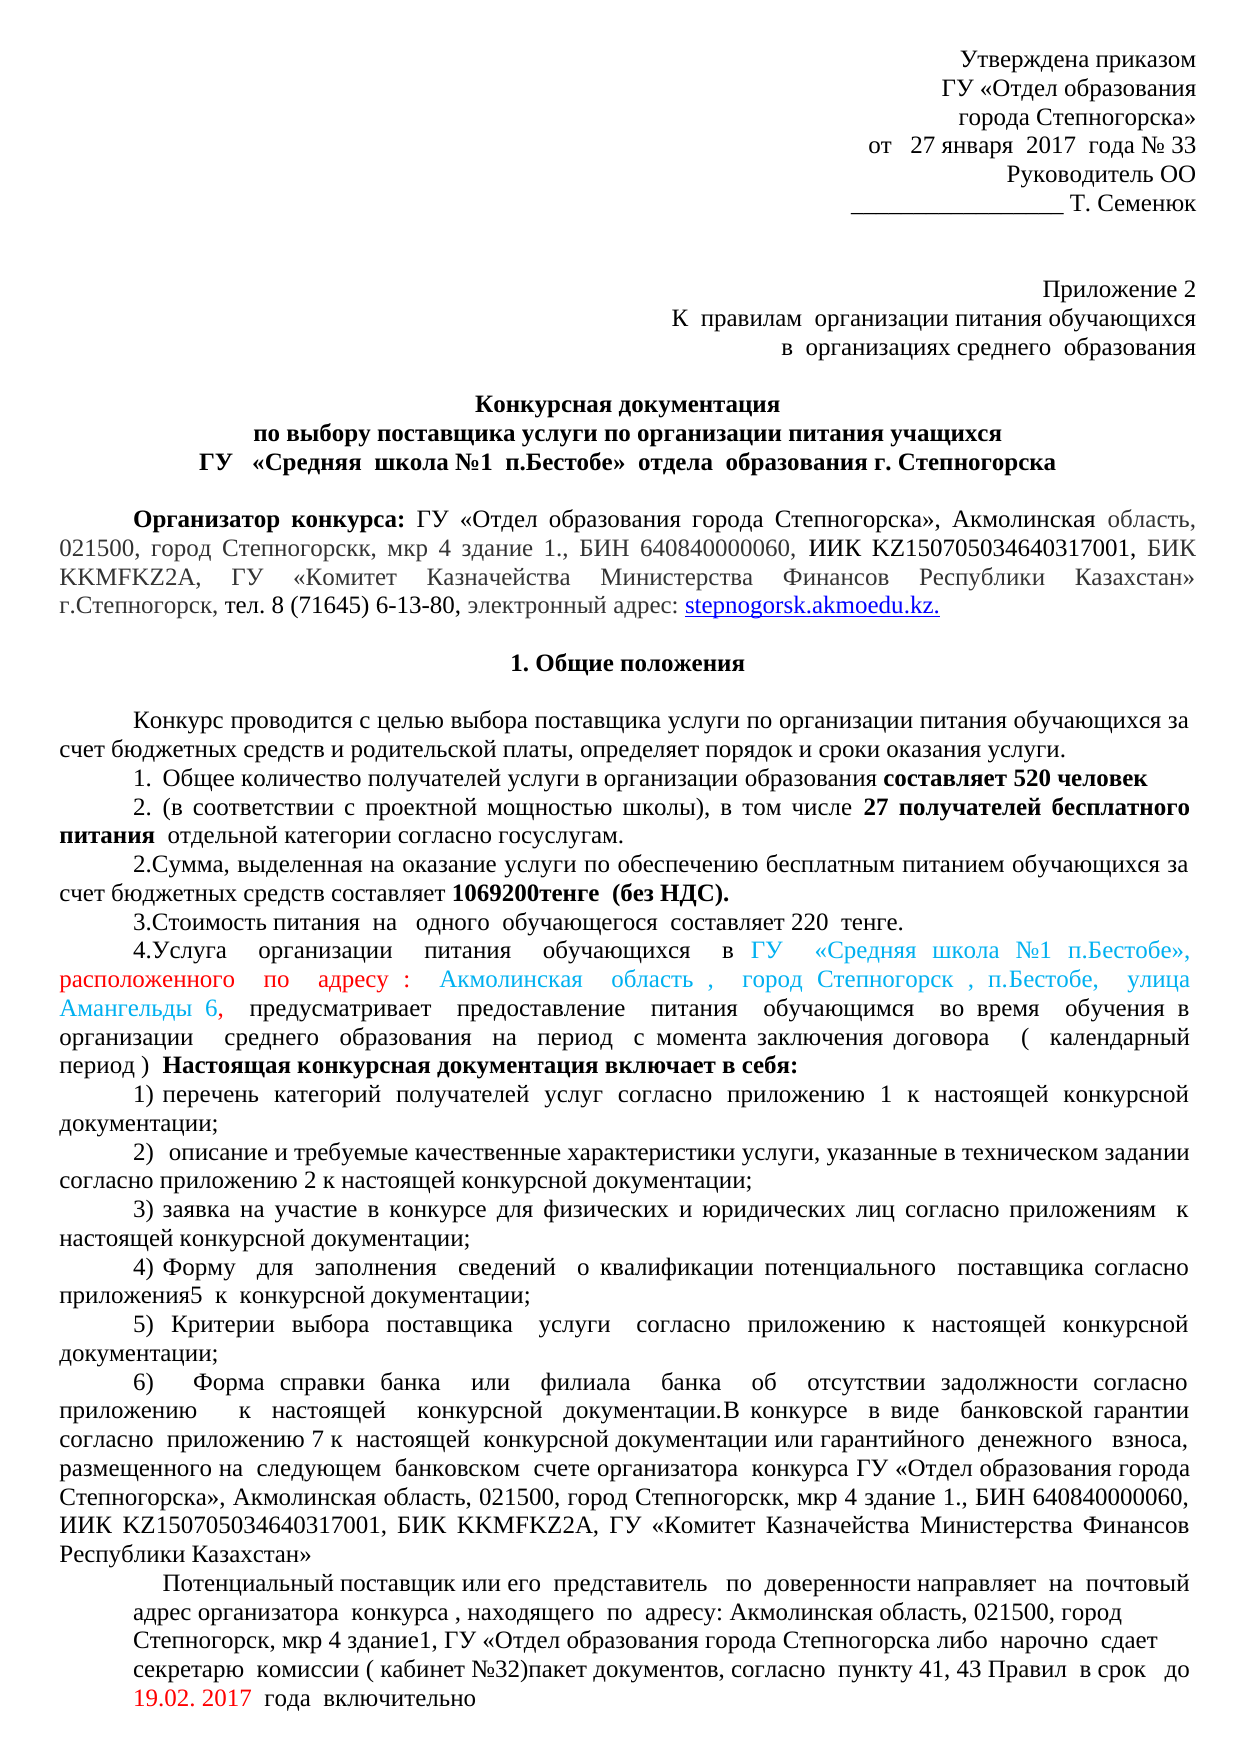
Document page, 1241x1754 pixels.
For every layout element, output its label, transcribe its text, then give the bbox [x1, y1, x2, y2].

list (в соответствии с проектной мощностью школы), в том числе 27 получателей бесплатного питания отдельной категории согласно госуслугам. [59, 792, 1190, 849]
text по выбору поставщика услуги по организации питания учащихся [59, 418, 1196, 447]
text Приложение 2 [59, 274, 1196, 303]
list описание и требуемые качественные характеристики услуги, указанные в техническом задании согласно приложению 2 к настоящей конкурсной документации; [59, 1137, 1190, 1194]
text города Степногорска» [694, 102, 1196, 131]
text _________________ Т. Семенюк [59, 188, 1196, 217]
list Форму для заполнения сведений о квалификации потенциального поставщика согласно приложения5 к конкурсной документации; [59, 1252, 1190, 1309]
list Критерии выбора поставщика услуги согласно приложению к настоящей конкурсной документации; [59, 1309, 1190, 1367]
text Конкурсная документация [59, 389, 1196, 418]
text Организатор конкурса: ГУ «Отдел образования города Степногорска», Акмолинская область, 021500, город Степногорскк, мкр 4 здание 1., БИН 640840000060, ИИК KZ150705034640317001, БИК KKMFKZ2A, ГУ «Комитет Казначейства Министерства Финансов Республики Казахстан» г.Степногорск, тел. 8 (71645) 6-13-80, электронный адрес: stepnogorsk.akmoedu.kz. [59, 504, 1196, 619]
text Конкурс проводится с целью выбора поставщика услуги по организации питания обучающихся за счет бюджетных средств и родительской платы, определяет порядок и сроки оказания услуги. [59, 706, 1190, 763]
list Потенциальный поставщик или его представитель по доверенности направляет на почтовый адрес организатора конкурса , находящего по адресу: Акмолинская область, 021500, город Степногорск, мкр 4 здание1, ГУ «Отдел образования города Степногорска либо нарочно сдает секретарю комиссии ( кабинет №32)пакет документов, согласно пункту 41, 43 Правил в срок до 19.02. 2017 года включительно [133, 1568, 1190, 1712]
list 4.Услуга организации питания обучающихся в ГУ «Средняя школа №1 п.Бестобе», расположенного по адресу : Акмолинская область , город Степногорск , п.Бестобе, улица Амангельды 6, предусматривает предоставление питания обучающимся во время обучения в организации среднего образования на период с момента заключения договора ( календарный период ) Настоящая конкурсная документация включает в себя: [59, 936, 1190, 1079]
text в организациях среднего образования [59, 332, 1196, 361]
list перечень категорий получателей услуг согласно приложению 1 к настоящей конкурсной документации; [59, 1079, 1190, 1137]
text ГУ «Средняя школа №1 п.Бестобе» отдела образования г. Степногорска [59, 447, 1196, 476]
text Утверждена приказом [694, 44, 1196, 73]
list 2.Сумма, выделенная на оказание услуги по обеспечению бесплатным питанием обучающихся за счет бюджетных средств составляет 1069200тенге (без НДС). [59, 849, 1190, 907]
text К правилам организации питания обучающихся [59, 303, 1196, 332]
text от 27 января 2017 года № 33 [59, 131, 1196, 159]
list 1. Общие положения [59, 648, 1196, 677]
list Общее количество получателей услуги в организации образования составляет 520 человек [59, 763, 1190, 792]
list заявка на участие в конкурсе для физических и юридических лиц согласно приложениям к настоящей конкурсной документации; [59, 1194, 1190, 1252]
list 3.Стоимость питания на одного обучающегося составляет 220 тенге. [59, 907, 1190, 936]
list Форма справки банка или филиала банка об отсутствии задолжности согласно приложению к настоящей конкурсной документации.В конкурсе в виде банковской гарантии согласно приложению 7 к настоящей конкурсной документации или гарантийного денежного взноса, размещенного на следующем банковском счете организатора конкурса ГУ «Отдел образования города Степногорска», Акмолинская область, 021500, город Степногорскк, мкр 4 здание 1., БИН 640840000060, ИИК KZ150705034640317001, БИК KKMFKZ2A, ГУ «Комитет Казначейства Министерства Финансов Республики Казахстан» [59, 1367, 1190, 1568]
text Руководитель ОО [59, 159, 1196, 188]
text ГУ «Отдел образования [694, 73, 1196, 102]
